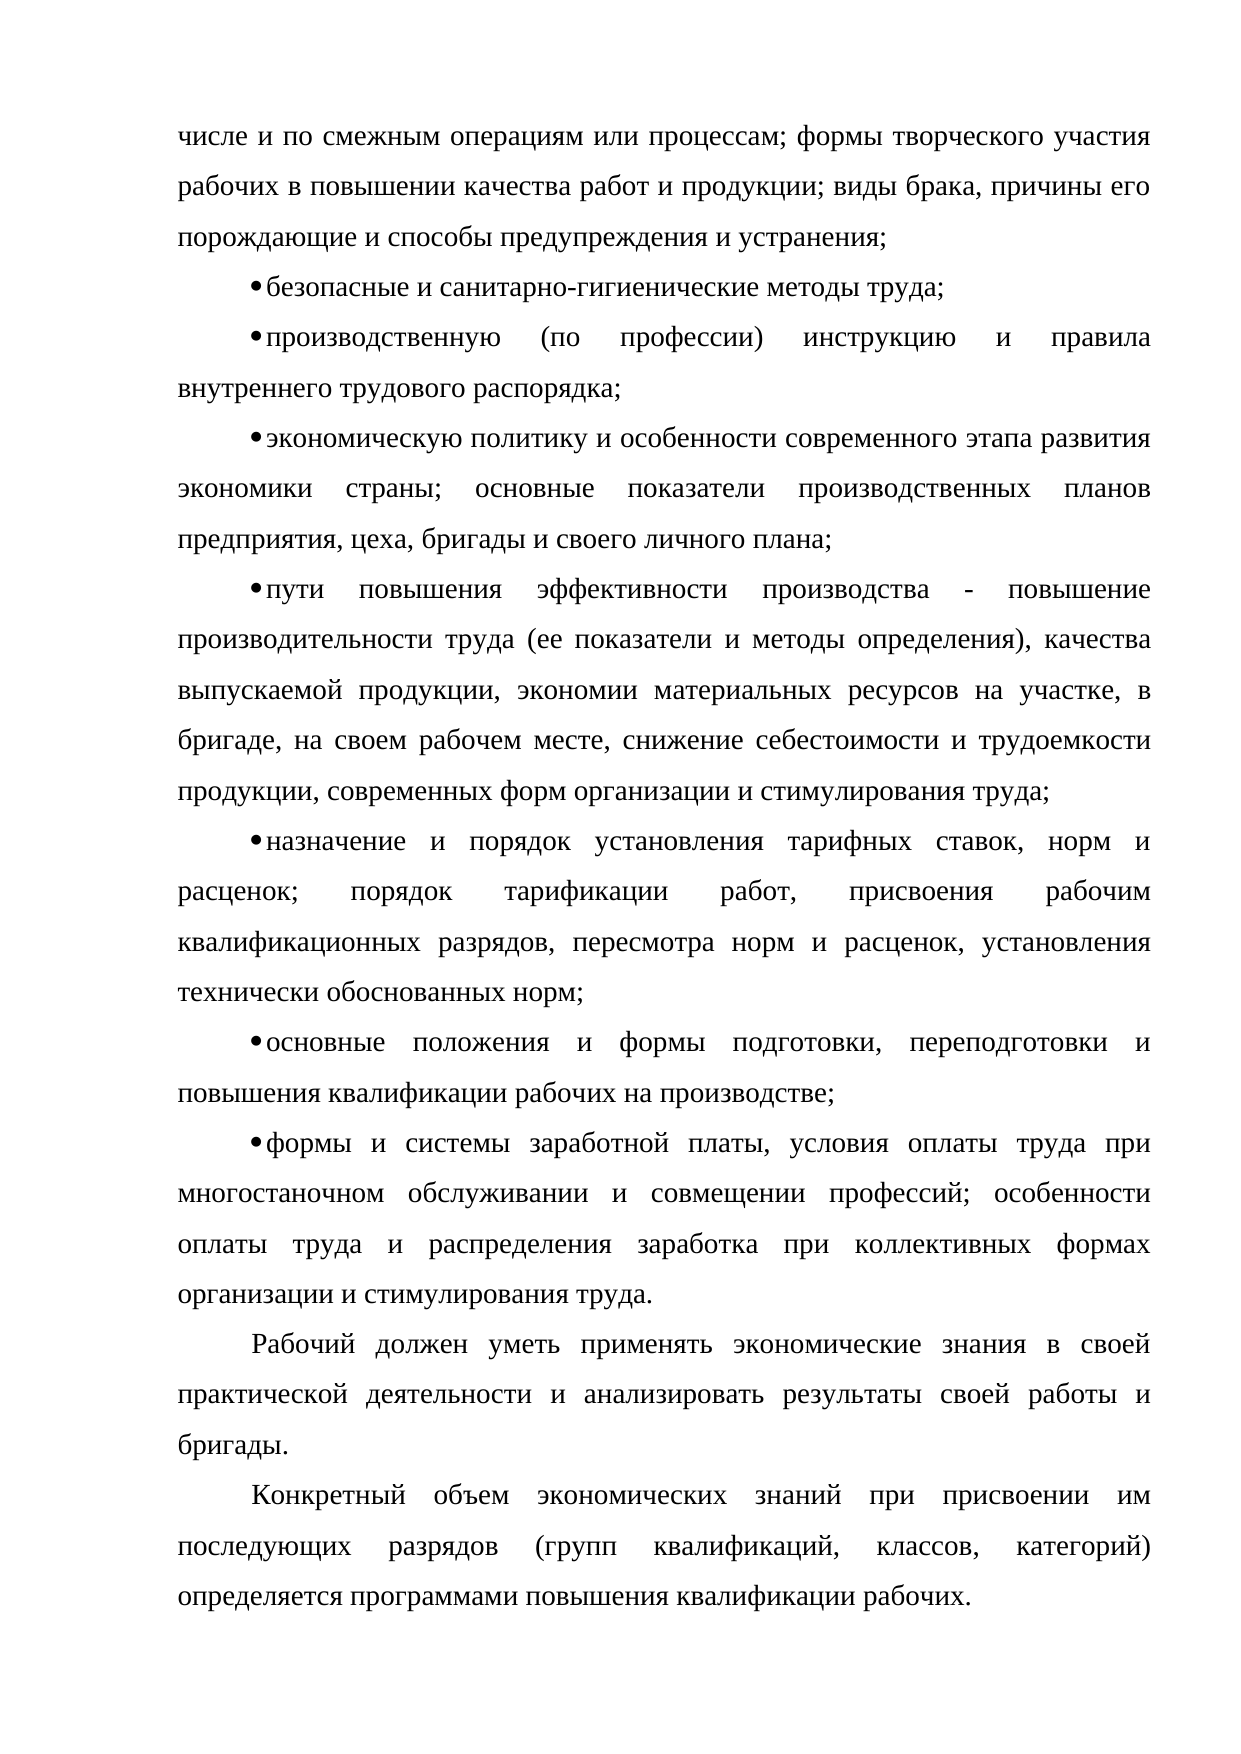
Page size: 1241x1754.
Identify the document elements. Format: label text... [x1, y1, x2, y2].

list пути повышения эффективности производства - повышение производительности труда (ее показатели и методы определения), качества выпускаемой продукции, экономии материальных ресурсов на участке, в бригаде, на своем рабочем месте, снижение себестоимости и трудоемкости продукции, современных форм организации и стимулирования труда; [177, 571, 1152, 806]
list назначение и порядок установления тарифных ставок, норм и расценок; порядок тарификации работ, присвоения рабочим квалификационных разрядов, пересмотра норм и расценок, установления технически обоснованных норм; [177, 823, 1152, 1007]
list формы и системы заработной платы, условия оплаты труда при многостаночном обслуживании и совмещении профессий; особенности оплаты труда и распределения заработка при коллективных формах организации и стимулирования труда. [177, 1125, 1152, 1309]
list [177, 118, 1152, 252]
text Конкретный объем экономических знаний при присвоении им последующих разрядов (групп квалификаций, классов, категорий) определяется программами повышения квалификации рабочих. [177, 1477, 1152, 1611]
list основные положения и формы подготовки, переподготовки и повышения квалификации рабочих на производстве; [177, 1024, 1152, 1108]
list производственную (по профессии) инструкцию и правила внутреннего трудового распорядка; [177, 319, 1152, 403]
list экономическую политику и особенности современного этапа развития экономики страны; основные показатели производственных планов предприятия, цеха, бригады и своего личного плана; [177, 420, 1152, 554]
text Рабочий должен уметь применять экономические знания в своей практической деятельности и анализировать результаты своей работы и бригады. [177, 1326, 1152, 1461]
list безопасные и санитарно-гигиенические методы труда; [177, 269, 1152, 303]
